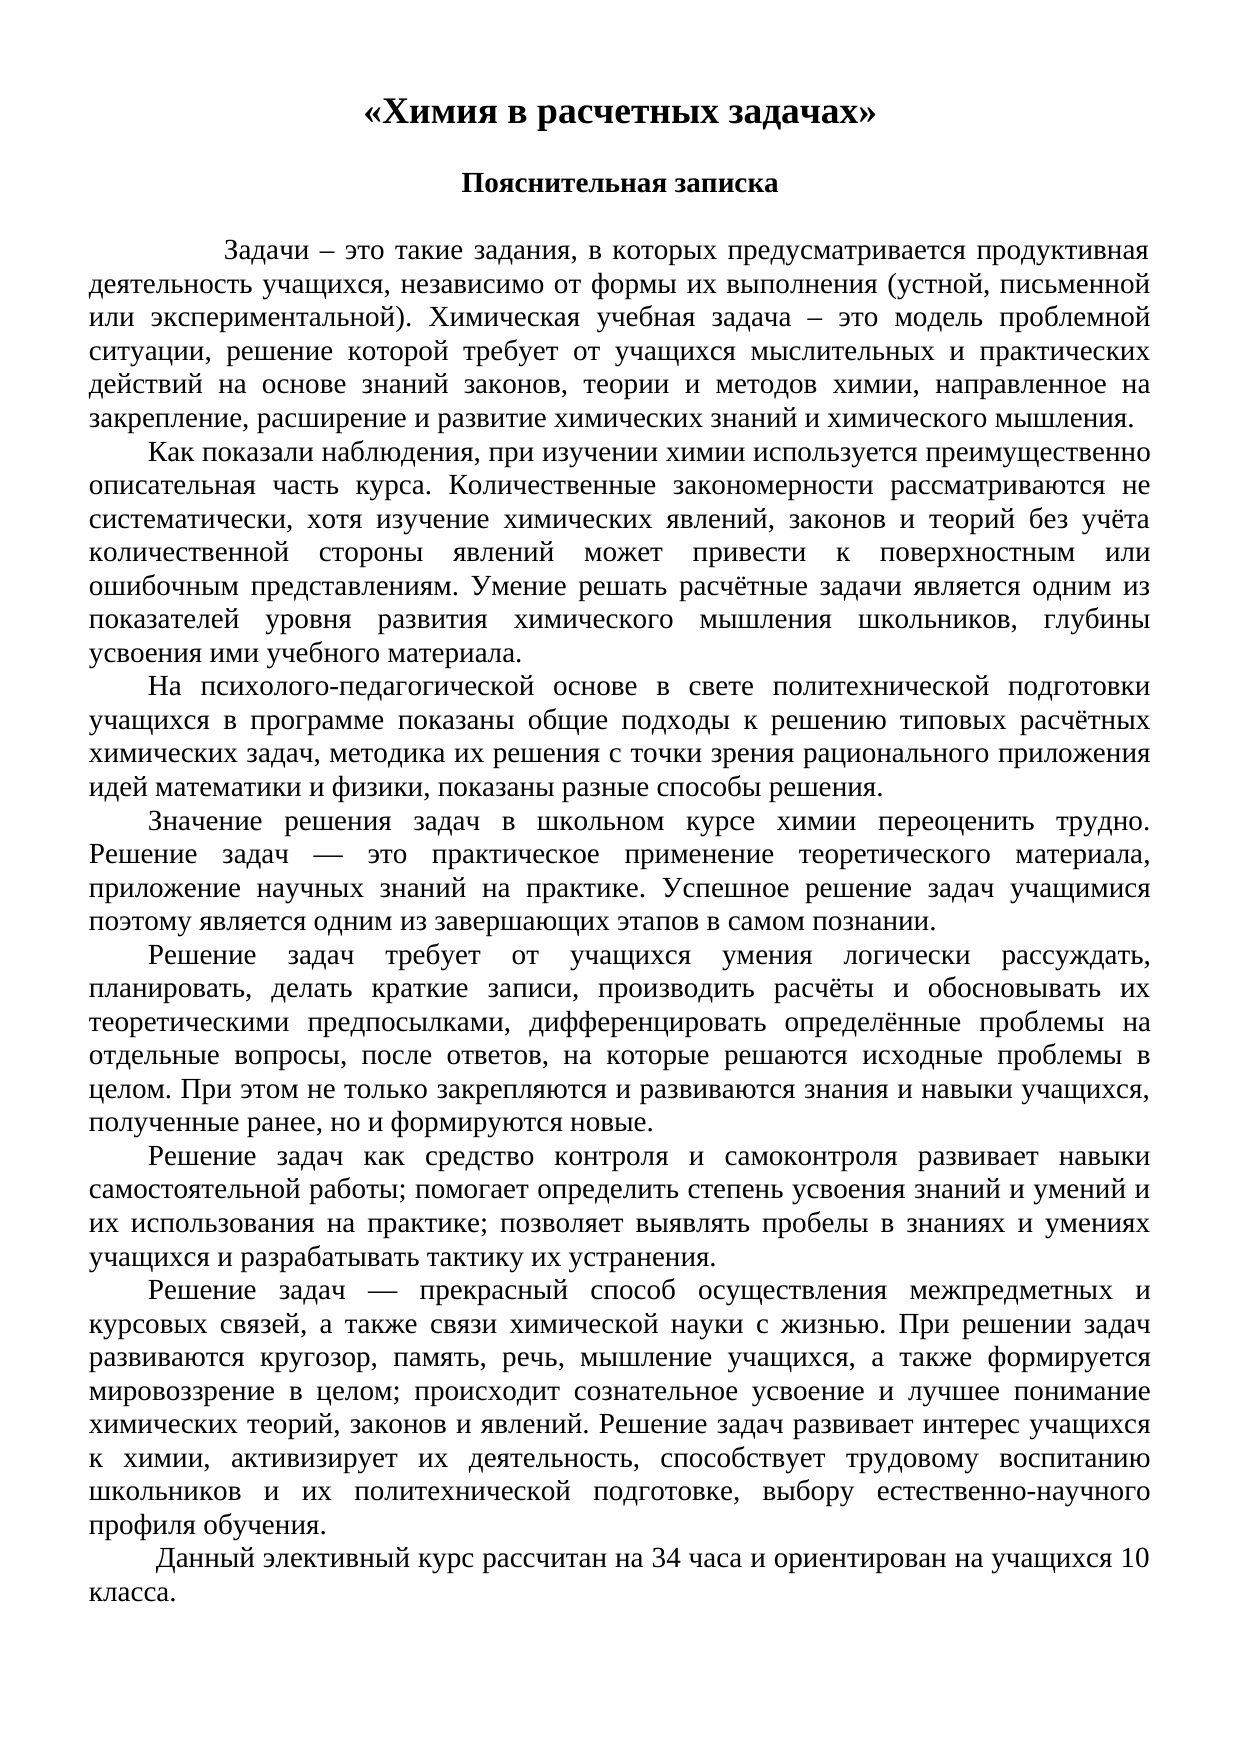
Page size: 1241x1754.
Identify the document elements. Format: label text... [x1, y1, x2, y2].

text Значение решения задач в школьном курсе химии переоценить трудно. Решение задач — это практическое применение теоретического материала, приложение научных знаний на практике. Успешное решение задач учащимися поэтому является одним из завершающих этапов в самом познании. [89, 803, 1152, 937]
text Решение задач требует от учащихся умения логически рассуждать, планировать, делать краткие записи, производить расчёты и обосновывать их теоретическими предпосылками, дифференцировать определённые проблемы на отдельные вопросы, после ответов, на которые решаются исходные проблемы в целом. При этом не только закрепляются и развиваются знания и навыки учащихся, полученные ранее, но и формируются новые. [89, 937, 1152, 1138]
text Задачи – это такие задания, в которых предусматривается продуктивная деятельность учащихся, независимо от формы их выполнения (устной, письменной или экспериментальной). Химическая учебная задача – это модель проблемной ситуации, решение которой требует от учащихся мыслительных и практических действий на основе знаний законов, теории и методов химии, направленное на закрепление, расширение и развитие химических знаний и химического мышления. [89, 232, 1152, 434]
text На психолого-педагогической основе в свете политехнической подготовки учащихся в программе показаны общие подходы к решению типовых расчётных химических задач, методика их решения с точки зрения рационального приложения идей математики и физики, показаны разные способы решения. [89, 668, 1152, 803]
text Пояснительная записка [89, 165, 1152, 199]
text Решение задач как средство контроля и самоконтроля развивает навыки самостоятельной работы; помогает определить степень усвоения знаний и умений и их использования на практике; позволяет выявлять пробелы в знаниях и умениях учащихся и разрабатывать тактику их устранения. [89, 1138, 1152, 1272]
text Как показали наблюдения, при изучении химии используется преимущественно описательная часть курса. Количественные закономерности рассматриваются не систематически, хотя изучение химических явлений, законов и теорий без учёта количественной стороны явлений может привести к поверхностным или ошибочным представлениям. Умение решать расчётные задачи является одним из показателей уровня развития химического мышления школьников, глубины усвоения ими учебного материала. [89, 434, 1152, 668]
text Решение задач — прекрасный способ осуществления межпредметных и курсовых связей, а также связи химической науки с жизнью. При решении задач развиваются кругозор, память, речь, мышление учащихся, а также формируется мировоззрение в целом; происходит сознательное усвоение и лучшее понимание химических теорий, законов и явлений. Решение задач развивает интерес учащихся к химии, активизирует их деятельность, способствует трудовому воспитанию школьников и их политехнической подготовке, выбору естественно-научного профиля обучения. [89, 1272, 1152, 1541]
text Данный элективный курс рассчитан на 34 часа и ориентирован на учащихся 10 класса. [89, 1541, 1152, 1608]
text «Химия в расчетных задачах» [89, 89, 1152, 132]
